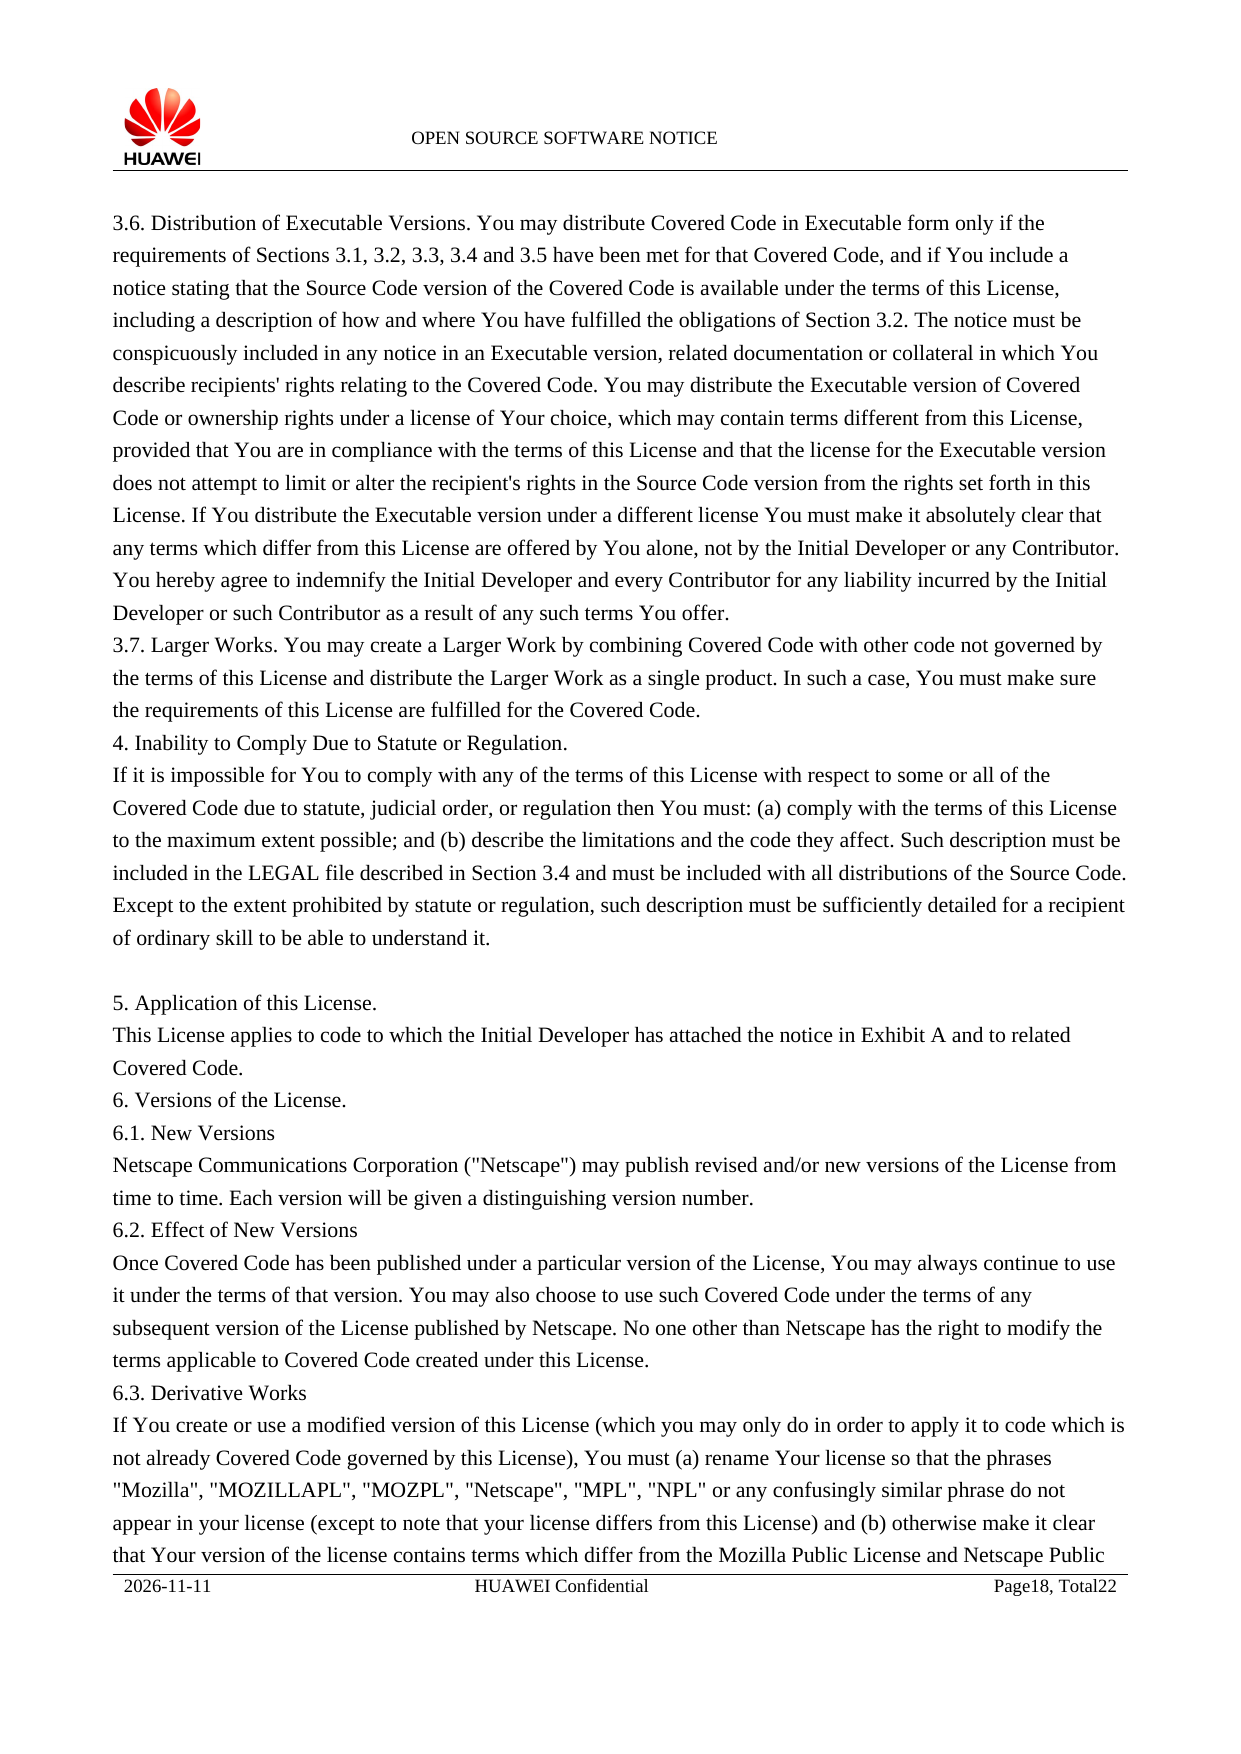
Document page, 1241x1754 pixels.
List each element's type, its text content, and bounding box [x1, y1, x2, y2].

picture [124, 88, 201, 165]
